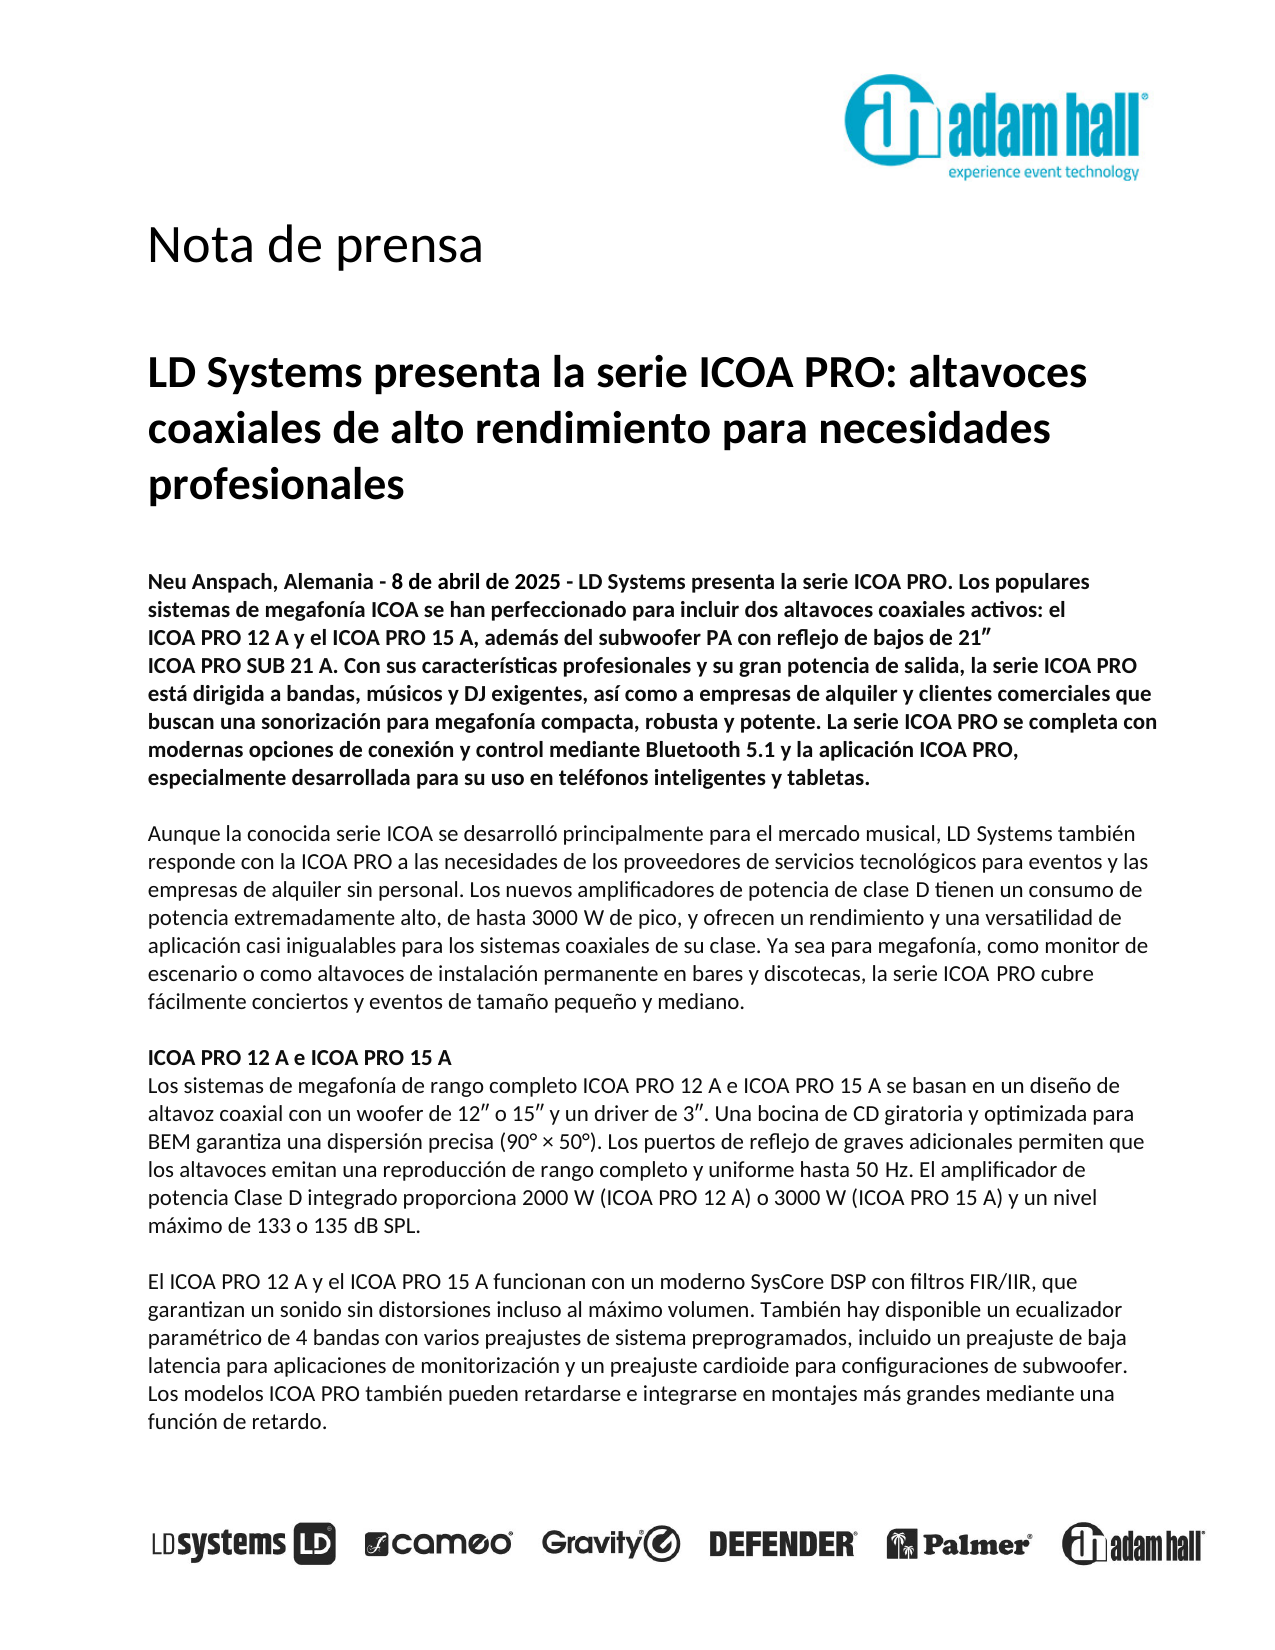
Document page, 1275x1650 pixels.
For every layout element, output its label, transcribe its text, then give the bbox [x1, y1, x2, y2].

picture [147, 1510, 1208, 1577]
text Aunque la conocida serie ICOA se desarrolló principalmente para el mercado musical, LD Systems también responde con la ICOA PRO a las necesidades de los proveedores de servicios tecnológicos para eventos y las empresas de alquiler sin personal. Los nuevos amplificadores de potencia de clase D tienen un consumo de potencia extremadamente alto, de hasta 3000 W de pico, y ofrecen un rendimiento y una versatilidad de aplicación casi inigualables para los sistemas coaxiales de su clase. Ya sea para megafonía, como monitor de escenario o como altavoces de instalación permanente en bares y discotecas, la serie ICOA PRO cubre fácilmente conciertos y eventos de tamaño pequeño y mediano. [148, 819, 1158, 1015]
text Los sistemas de megafonía de rango completo ICOA PRO 12 A e ICOA PRO 15 A se basan en un diseño de altavoz coaxial con un woofer de 12″ o 15″ y un driver de 3″. Una bocina de CD giratoria y optimizada para BEM garantiza una dispersión precisa (90° × 50°). Los puertos de reflejo de graves adicionales permiten que los altavoces emitan una reproducción de rango completo y uniforme hasta 50 Hz. El amplificador de potencia Clase D integrado proporciona 2000 W (ICOA PRO 12 A) o 3000 W (ICOA PRO 15 A) y un nivel máximo de 133 o 135 dB SPL. [148, 1071, 1158, 1239]
text ICOA PRO 12 A e ICOA PRO 15 A [148, 1043, 1158, 1071]
text Nota de prensa [148, 210, 1158, 276]
picture [835, 73, 1158, 182]
text LD Systems presenta la serie ICOA PRO: altavoces coaxiales de alto rendimiento para necesidades profesionales [148, 343, 1158, 511]
text Neu Anspach, Alemania - 8 de abril de 2025 - LD Systems presenta la serie ICOA PRO. Los populares sistemas de megafonía ICOA se han perfeccionado para incluir dos altavoces coaxiales activos: el ICOA PRO 12 A y el ICOA PRO 15 A, además del subwoofer PA con reflejo de bajos de 21″ ICOA PRO SUB 21 A. Con sus características profesionales y su gran potencia de salida, la serie ICOA PRO está dirigida a bandas, músicos y DJ exigentes, así como a empresas de alquiler y clientes comerciales que buscan una sonorización para megafonía compacta, robusta y potente. La serie ICOA PRO se completa con modernas opciones de conexión y control mediante Bluetooth 5.1 y la aplicación ICOA PRO, especialmente desarrollada para su uso en teléfonos inteligentes y tabletas. [148, 567, 1158, 791]
text El ICOA PRO 12 A y el ICOA PRO 15 A funcionan con un moderno SysCore DSP con filtros FIR/IIR, que garantizan un sonido sin distorsiones incluso al máximo volumen. También hay disponible un ecualizador paramétrico de 4 bandas con varios preajustes de sistema preprogramados, incluido un preajuste de baja latencia para aplicaciones de monitorización y un preajuste cardioide para configuraciones de subwoofer. Los modelos ICOA PRO también pueden retardarse e integrarse en montajes más grandes mediante una función de retardo. [148, 1267, 1158, 1436]
